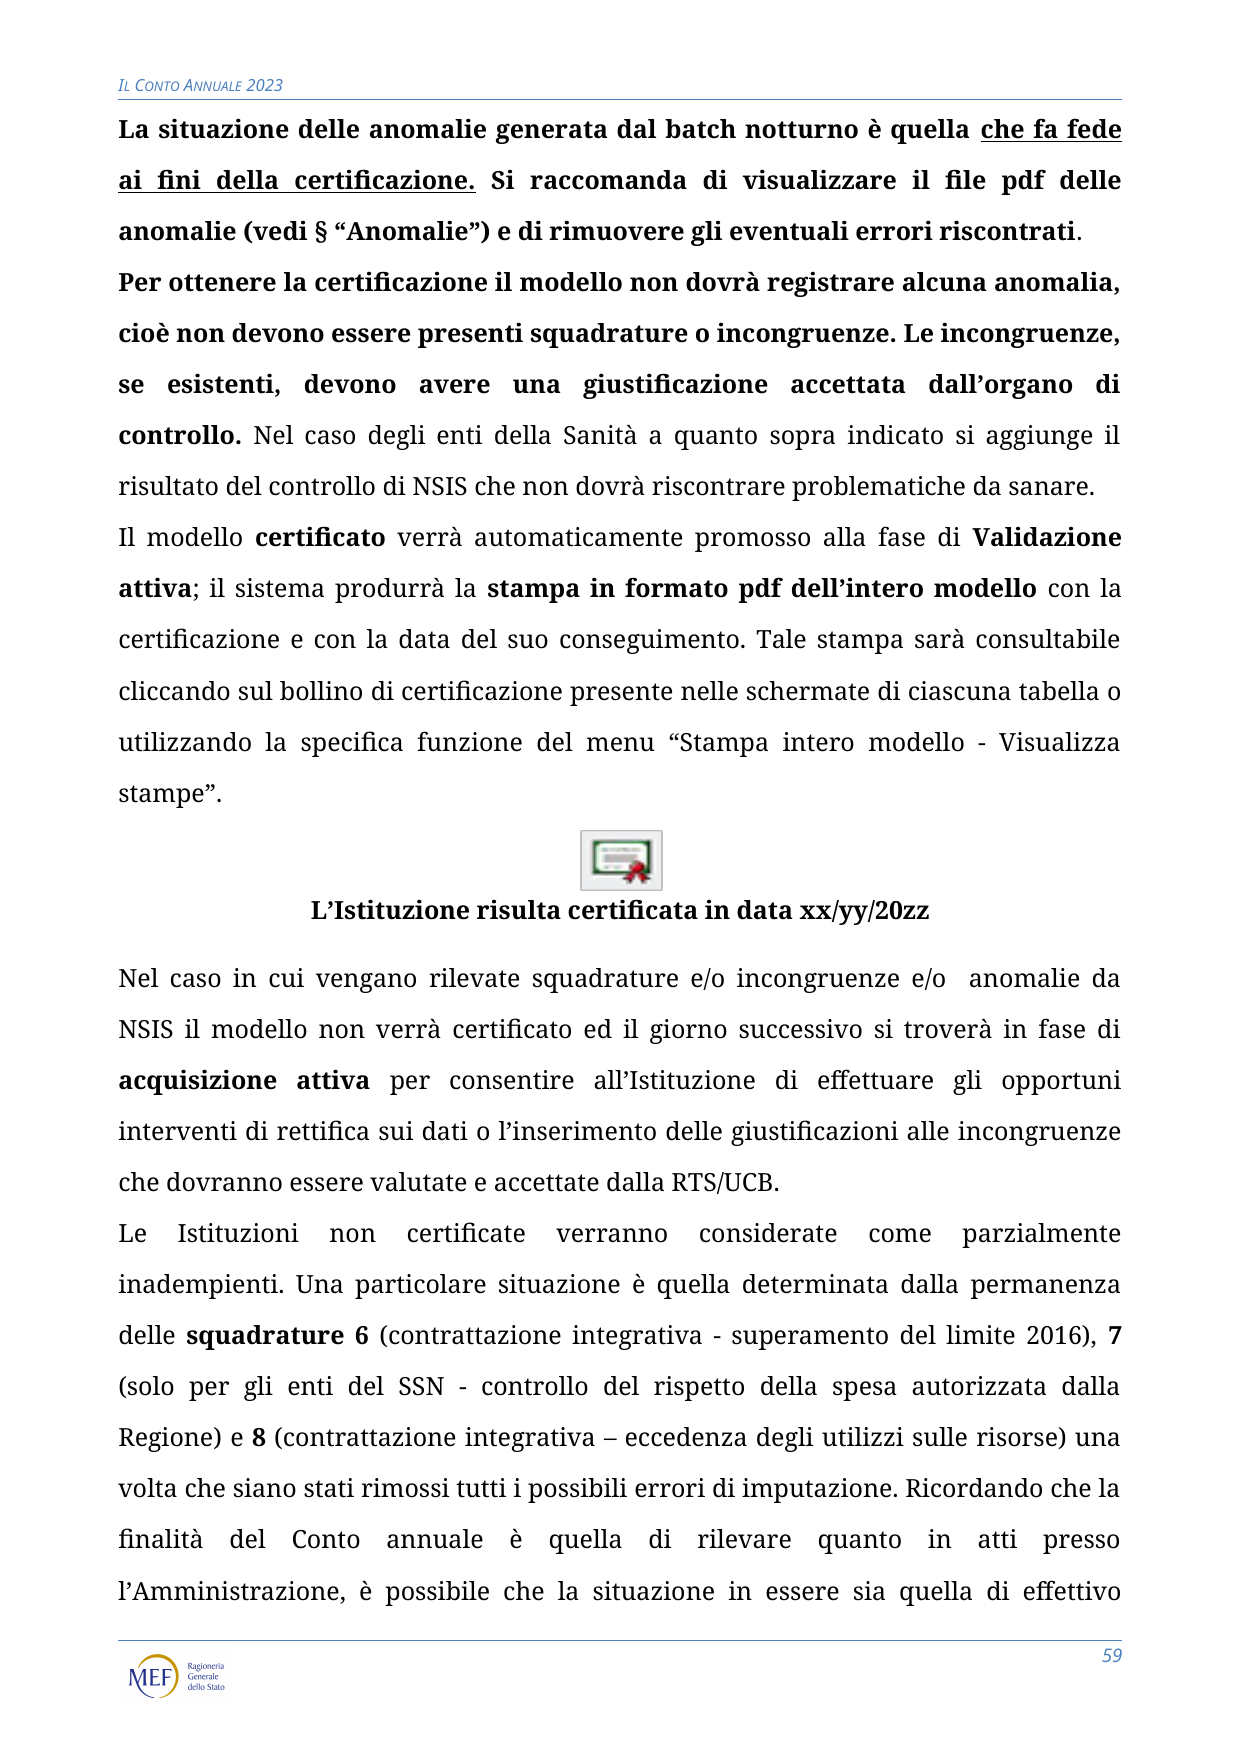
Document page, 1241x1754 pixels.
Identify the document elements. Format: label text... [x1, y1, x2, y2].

text La situazione delle anomalie generata dal batch notturno è quella che fa fede ai fini della certificazione. Si raccomanda di visualizzare il file pdf delle anomalie (vedi § “Anomalie”) e di rimuovere gli eventuali errori riscontrati. [118, 112, 1122, 248]
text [118, 1216, 1122, 1607]
text Per ottenere la certificazione il modello non dovrà registrare alcuna anomalia, cioè non devono essere presenti squadrature o incongruenze. Le incongruenze, se esistenti, devono avere una giustificazione accettata dall’organo di controllo. Nel caso degli enti della Sanità a quanto sopra indicato si aggiunge il risultato del controllo di NSIS che non dovrà riscontrare problematiche da sanare. [118, 265, 1122, 503]
text L’Istituzione risulta certificata in data xx/yy/20zz [118, 892, 1122, 927]
picture [120, 1645, 231, 1707]
text Nel caso in cui vengano rilevate squadrature e/o incongruenze e/o anomalie da NSIS il modello non verrà certificato ed il giorno successivo si troverà in fase di acquisizione attiva per consentire all’Istituzione di effettuare gli opportuni interventi di rettifica sui dati o l’inserimento delle giustificazioni alle incongruenze che dovranno essere valutate e accettate dalla RTS/UCB. [118, 961, 1122, 1199]
text Il modello certificato verrà automaticamente promosso alla fase di Validazione attiva; il sistema produrrà la stampa in formato pdf dell’intero modello con la certificazione e con la data del suo conseguimento. Tale stampa sarà consultabile cliccando sul bollino di certificazione presente nelle schermate di ciascuna tabella o utilizzando la specifica funzione del menu “Stampa intero modello - Visualizza stampe”. [118, 520, 1122, 809]
